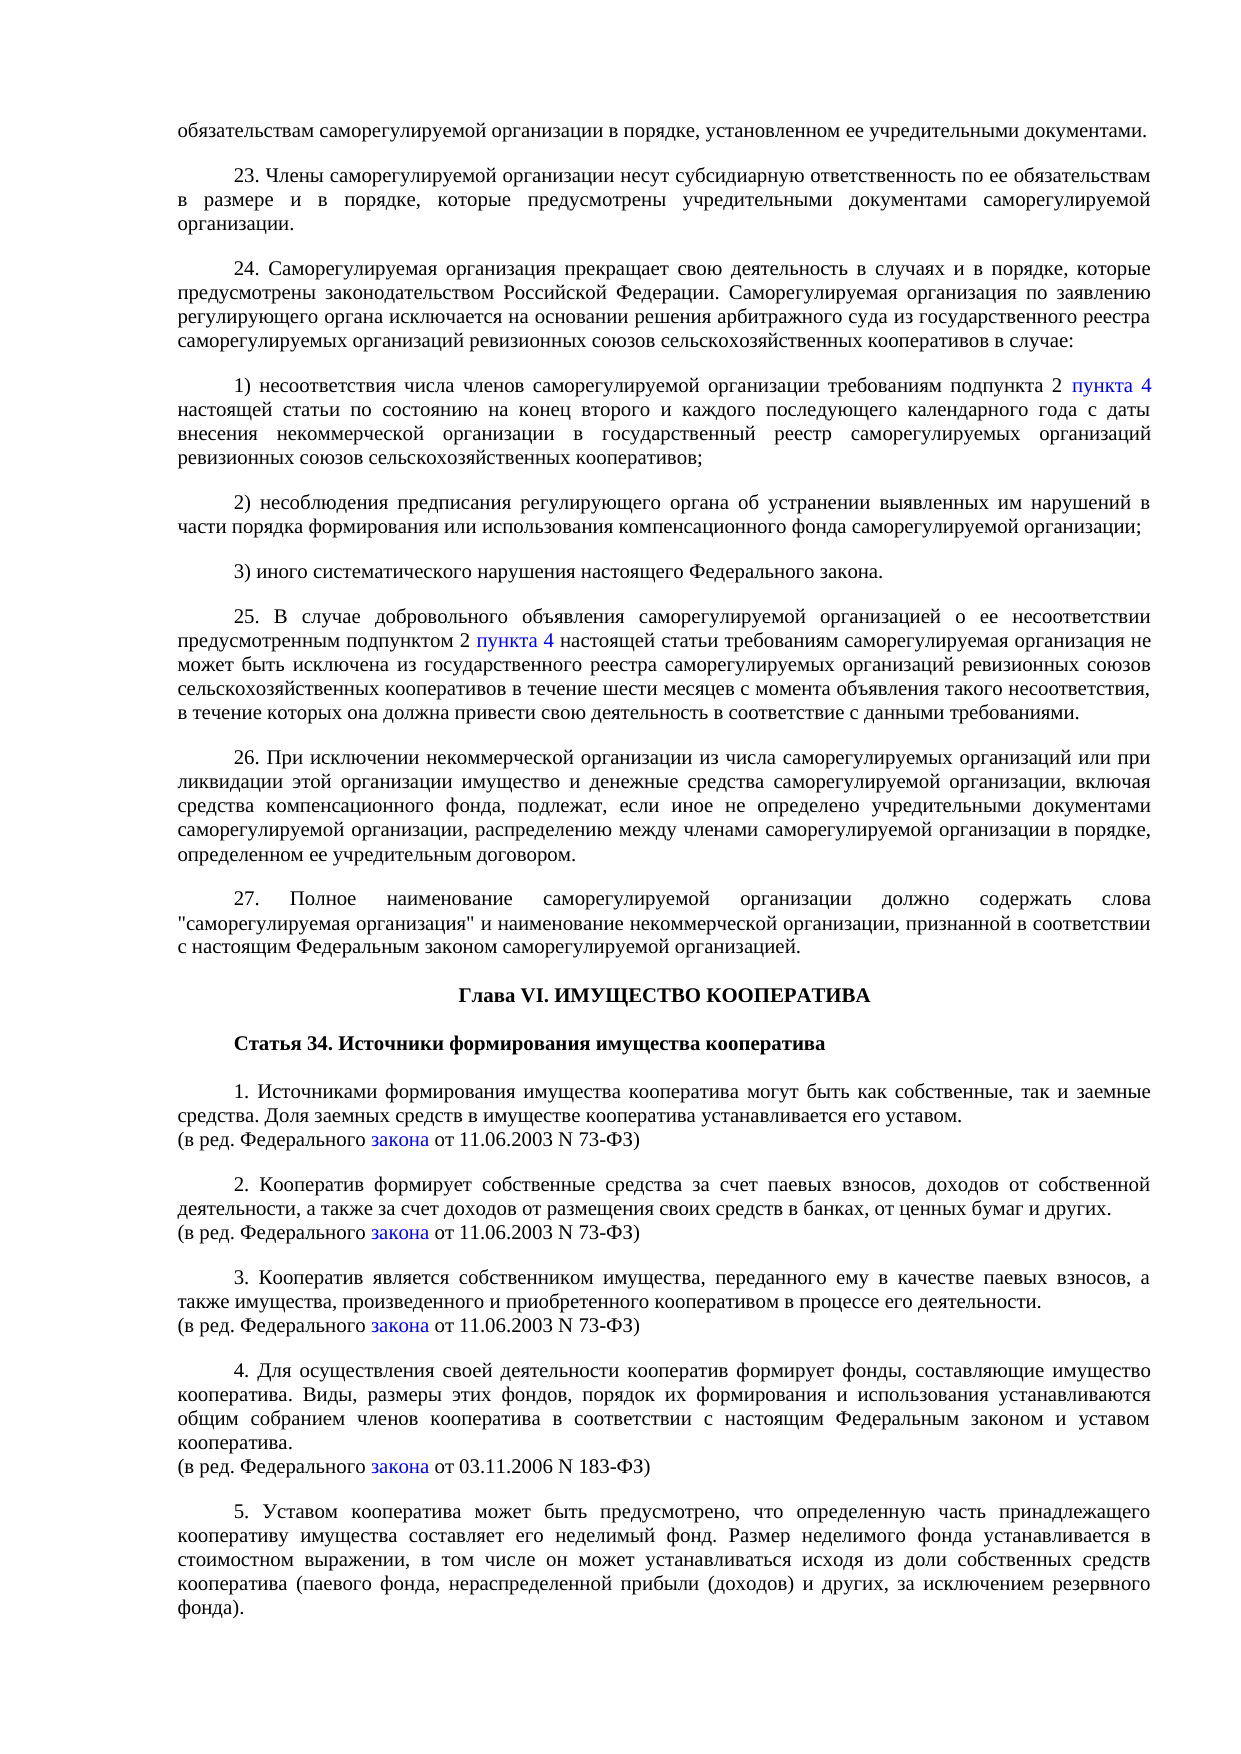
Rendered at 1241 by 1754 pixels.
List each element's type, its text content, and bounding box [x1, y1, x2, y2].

text 4. Для осуществления своей деятельности кооператив формирует фонды, составляющие имущество кооператива. Виды, размеры этих фондов, порядок их формирования и использования устанавливаются общим собранием членов кооператива в соответствии с настоящим Федеральным законом и уставом кооператива. [177, 1358, 1152, 1454]
text 27. Полное наименование саморегулируемой организации должно содержать слова "саморегулируемая организация" и наименование некоммерческой организации, признанной в соответствии с настоящим Федеральным законом саморегулируемой организацией. [177, 886, 1152, 958]
text 1. Источниками формирования имущества кооператива могут быть как собственные, так и заемные средства. Доля заемных средств в имуществе кооператива устанавливается его уставом. [177, 1079, 1152, 1127]
text 2) несоблюдения предписания регулирующего органа об устранении выявленных им нарушений в части порядка формирования или использования компенсационного фонда саморегулируемой организации; [177, 490, 1152, 538]
text 23. Члены саморегулируемой организации несут субсидиарную ответственность по ее обязательствам в размере и в порядке, которые предусмотрены учредительными документами саморегулируемой организации. [177, 163, 1152, 235]
text 26. При исключении некоммерческой организации из числа саморегулируемых организаций или при ликвидации этой организации имущество и денежные средства саморегулируемой организации, включая средства компенсационного фонда, подлежат, если иное не определено учредительными документами саморегулируемой организации, распределению между членами саморегулируемой организации в порядке, определенном ее учредительным договором. [177, 745, 1152, 866]
title Статья 34. Источники формирования имущества кооператива [177, 1031, 1152, 1055]
text 2. Кооператив формирует собственные средства за счет паевых взносов, доходов от собственной деятельности, а также за счет доходов от размещения своих средств в банках, от ценных бумаг и других. [177, 1172, 1152, 1220]
text (в ред. Федерального закона от 11.06.2003 N 73-ФЗ) [177, 1127, 1152, 1151]
text (в ред. Федерального закона от 03.11.2006 N 183-ФЗ) [177, 1454, 1152, 1478]
text 5. Уставом кооператива может быть предусмотрено, что определенную часть принадлежащего кооперативу имущества составляет его неделимый фонд. Размер неделимого фонда устанавливается в стоимостном выражении, в том числе он может устанавливаться исходя из доли собственных средств кооператива (паевого фонда, нераспределенной прибыли (доходов) и других, за исключением резервного фонда). [177, 1499, 1152, 1619]
text 3. Кооператив является собственником имущества, переданного ему в качестве паевых взносов, а также имущества, произведенного и приобретенного кооперативом в процессе его деятельности. [177, 1265, 1152, 1313]
text 25. В случае добровольного объявления саморегулируемой организацией о ее несоответствии предусмотренным подпунктом 2 пункта 4 настоящей статьи требованиям саморегулируемая организация не может быть исключена из государственного реестра саморегулируемых организаций ревизионных союзов сельскохозяйственных кооперативов в течение шести месяцев с момента объявления такого несоответствия, в течение которых она должна привести свою деятельность в соответствие с данными требованиями. [177, 604, 1152, 724]
text 3) иного систематического нарушения настоящего Федерального закона. [177, 559, 1152, 583]
text 1) несоответствия числа членов саморегулируемой организации требованиям подпункта 2 пункта 4 настоящей статьи по состоянию на конец второго и каждого последующего календарного года с даты внесения некоммерческой организации в государственный реестр саморегулируемых организаций ревизионных союзов сельскохозяйственных кооперативов; [177, 373, 1152, 469]
text (в ред. Федерального закона от 11.06.2003 N 73-ФЗ) [177, 1220, 1152, 1244]
text (в ред. Федерального закона от 11.06.2003 N 73-ФЗ) [177, 1313, 1152, 1337]
title Глава VI. ИМУЩЕСТВО КООПЕРАТИВА [177, 983, 1152, 1007]
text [177, 118, 1152, 142]
text 24. Саморегулируемая организация прекращает свою деятельность в случаях и в порядке, которые предусмотрены законодательством Российской Федерации. Саморегулируемая организация по заявлению регулирующего органа исключается на основании решения арбитражного суда из государственного реестра саморегулируемых организаций ревизионных союзов сельскохозяйственных кооперативов в случае: [177, 256, 1152, 352]
